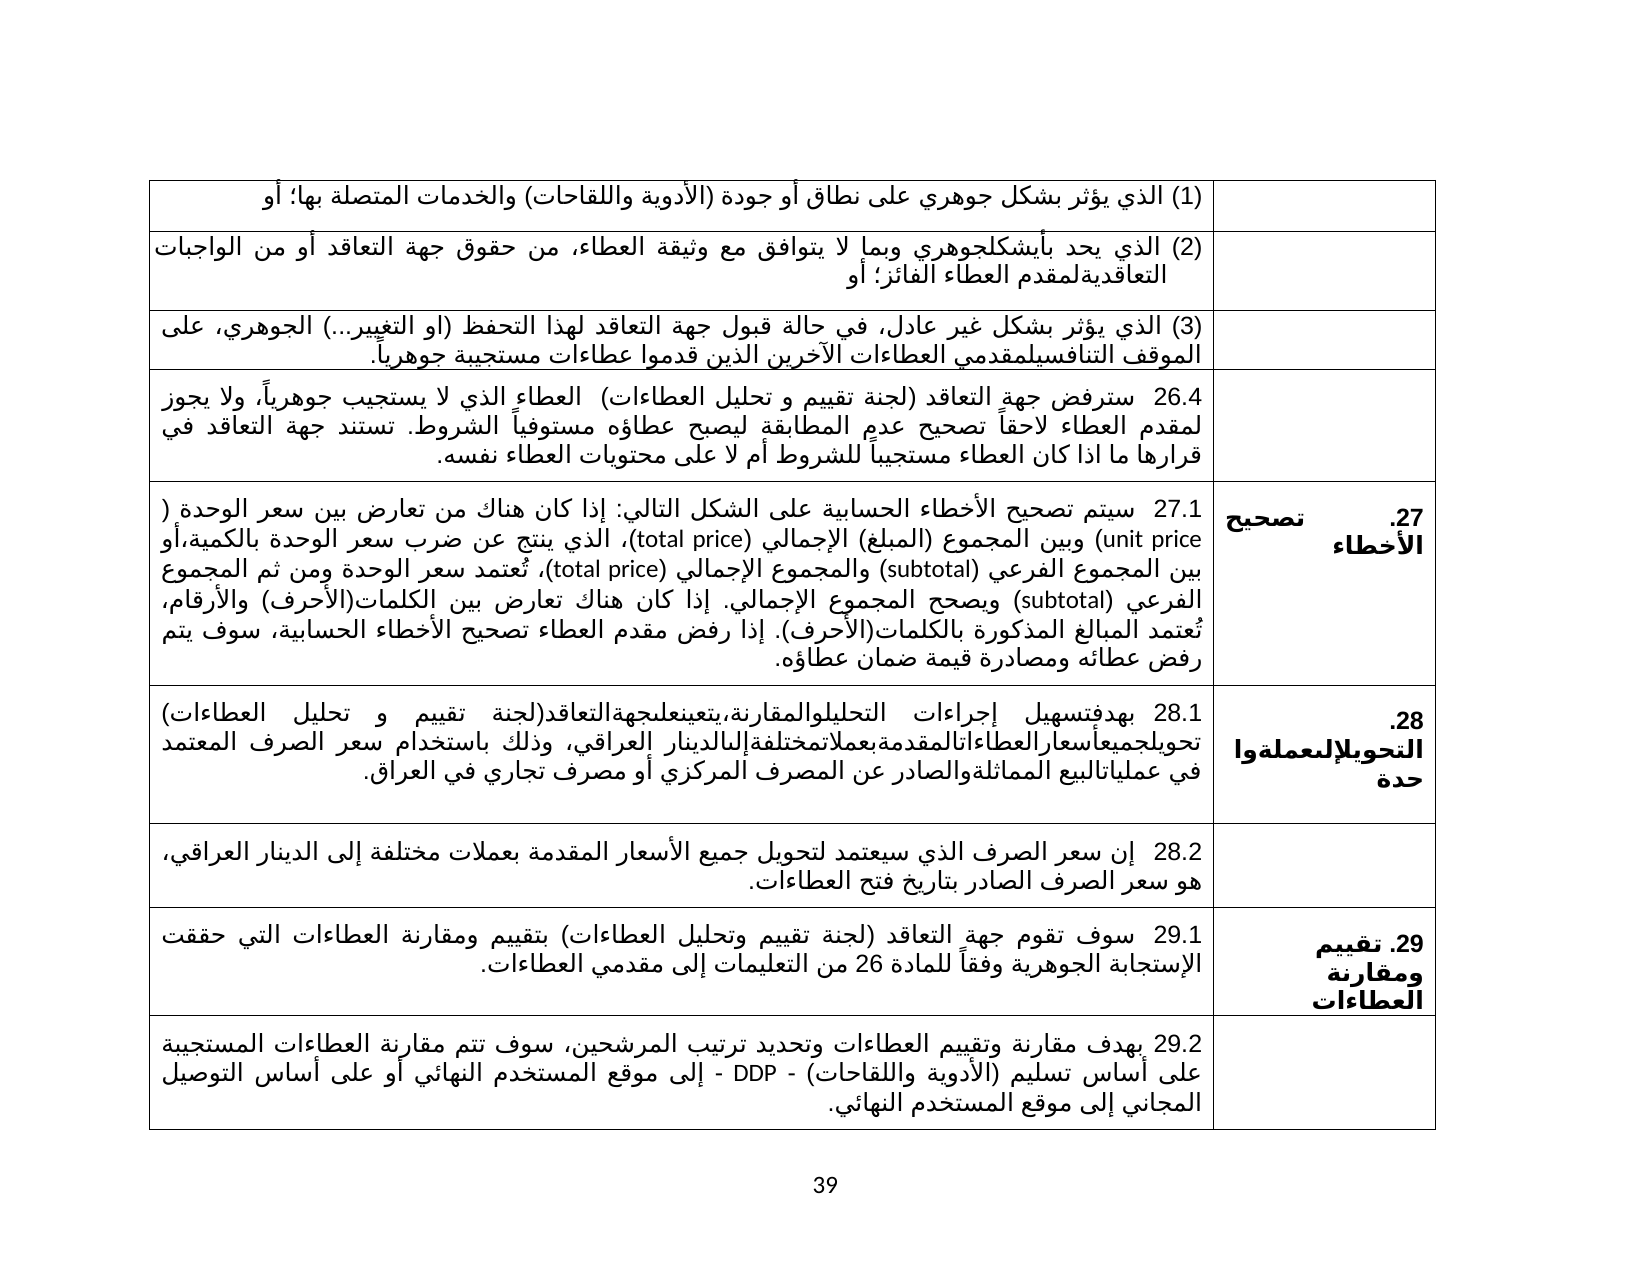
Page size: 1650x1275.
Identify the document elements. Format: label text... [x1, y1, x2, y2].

table_cell [1214, 232, 1435, 310]
table_cell 27. تصحيح الأخطاء [1214, 482, 1435, 685]
table_cell 29. تقييم ومقارنة العطاءات [1214, 908, 1435, 1015]
table_cell 29.1 سوف تقوم جهة التعاقد (لجنة تقييم وتحليل العطاءات) بتقييم ومقارنة العطاءات التي حققت الإستجابة الجوهرية وفقاً للمادة 26 من التعليمات إلى مقدمي العطاءات. [150, 908, 1213, 1015]
table_cell 28. التحويلإلىعملةواحدة [1214, 686, 1435, 823]
table_cell (3) الذي يؤثر بشكل غير عادل، في حالة قبول جهة التعاقد لهذا التحفظ (او التغيير...) الجوهري، على الموقف التنافسيلمقدمي العطاءات الآخرين الذين قدموا عطاءات مستجيبة جوهرياً. [150, 311, 1213, 368]
table_cell (1) الذي يؤثر بشكل جوهري على نطاق أو جودة (الأدوية واللقاحات) والخدمات المتصلة بها؛ أو [150, 181, 1213, 231]
table_cell [1214, 370, 1435, 481]
table_cell [1214, 311, 1435, 368]
table_cell [1214, 181, 1435, 231]
table_cell [1214, 1016, 1435, 1129]
table_cell 28.2 إن سعر الصرف الذي سيعتمد لتحويل جميع الأسعار المقدمة بعملات مختلفة إلى الدينار العراقي، هو سعر الصرف الصادر بتاريخ فتح العطاءات. [150, 824, 1213, 907]
table_cell 29.2 بهدف مقارنة وتقييم العطاءات وتحديد ترتيب المرشحين، سوف تتم مقارنة العطاءات المستجيبة على أساس تسليم (الأدوية واللقاحات) - DDP - إلى موقع المستخدم النهائي أو على أساس التوصيل المجاني إلى موقع المستخدم النهائي. [150, 1016, 1213, 1129]
table_cell 28.1 بهدفتسهيل إجراءات التحليلوالمقارنة،يتعينعلىجهةالتعاقد(لجنة تقييم و تحليل العطاءات) تحويلجميعأسعارالعطاءاتالمقدمةبعملاتمختلفةإلىالدينار العراقي، وذلك باستخدام سعر الصرف المعتمد في عملياتالبيع المماثلةوالصادر عن المصرف المركزي أو مصرف تجاري في العراق. [150, 686, 1213, 823]
table_cell 26.4 سترفض جهة التعاقد (لجنة تقييم و تحليل العطاءات) العطاء الذي لا يستجيب جوهرياً، ولا يجوز لمقدم العطاء لاحقاً تصحيح عدم المطابقة ليصبح عطاؤه مستوفياً الشروط. تستند جهة التعاقد في قرارها ما اذا كان العطاء مستجيباً للشروط أم لا على محتويات العطاء نفسه. [150, 370, 1213, 481]
table_cell [1214, 824, 1435, 907]
table_cell (2) الذي يحد بأيشكلجوهري وبما لا يتوافق مع وثيقة العطاء، من حقوق جهة التعاقد أو من الواجبات التعاقديةلمقدم العطاء الفائز؛ أو [150, 232, 1213, 310]
table_cell 27.1 سيتم تصحيح الأخطاء الحسابية على الشكل التالي: إذا كان هناك من تعارض بين سعر الوحدة (unit price) وبين المجموع (المبلغ) الإجمالي (total price)، الذي ينتج عن ضرب سعر الوحدة بالكمية،أو بين المجموع الفرعي (subtotal) والمجموع الإجمالي (total price)، تُعتمد سعر الوحدة ومن ثم المجموع الفرعي (subtotal) ويصحح المجموع الإجمالي. إذا كان هناك تعارض بين الكلمات(الأحرف) والأرقام، تُعتمد المبالغ المذكورة بالكلمات(الأحرف). إذا رفض مقدم العطاء تصحيح الأخطاء الحسابية، سوف يتم رفض عطائه ومصادرة قيمة ضمان عطاؤه. [150, 482, 1213, 685]
